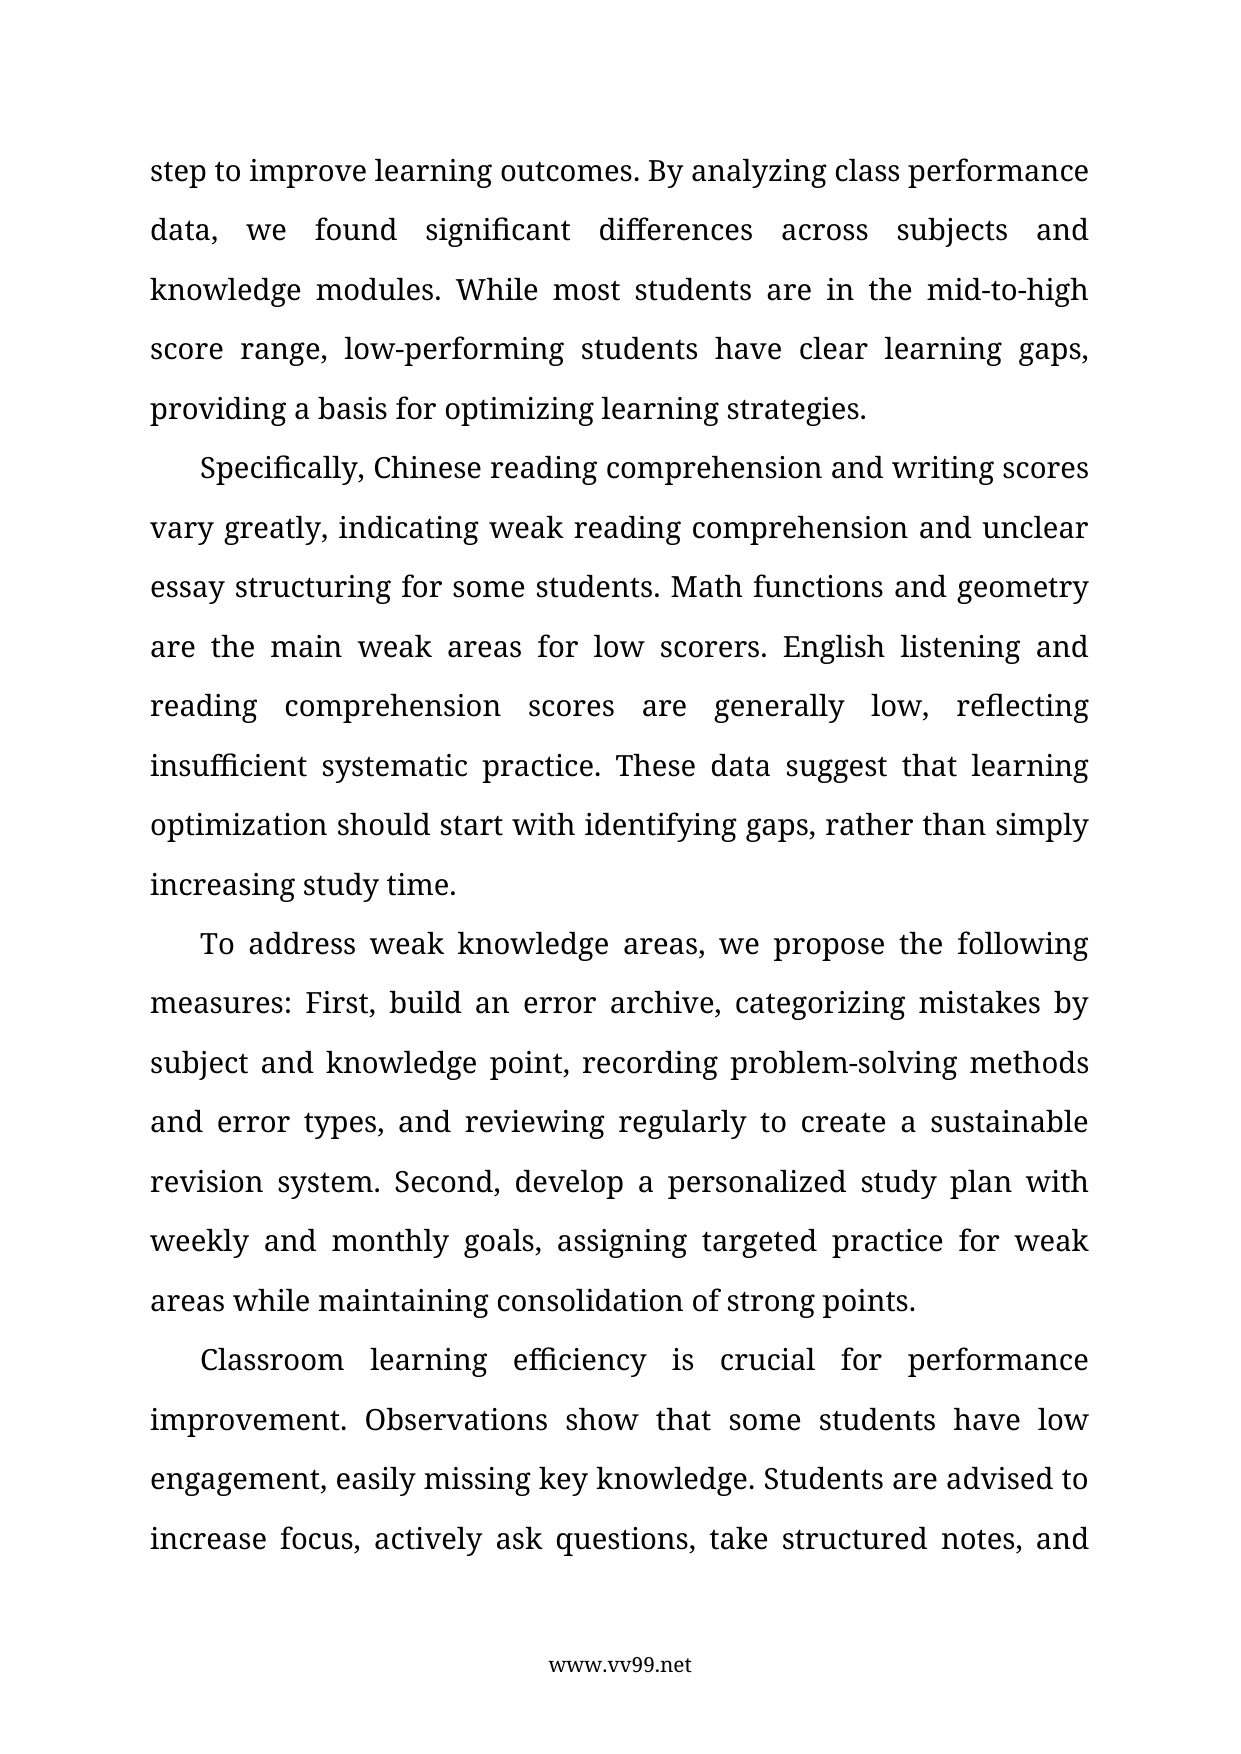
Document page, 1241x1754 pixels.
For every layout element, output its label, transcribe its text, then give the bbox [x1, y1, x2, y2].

text To address weak knowledge areas, we propose the following measures: First, build an error archive, categorizing mistakes by subject and knowledge point, recording problem-solving methods and error types, and reviewing regularly to create a sustainable revision system. Second, develop a personalized study plan with weekly and monthly goals, assigning targeted practice for weak areas while maintaining consolidation of strong points. [150, 923, 1090, 1320]
text Specifically, Chinese reading comprehension and writing scores vary greatly, indicating weak reading comprehension and unclear essay structuring for some students. Math functions and geometry are the main weak areas for low scorers. English listening and reading comprehension scores are generally low, reflecting insufficient systematic practice. These data suggest that learning optimization should start with identifying gaps, rather than simply increasing study time. [150, 447, 1090, 903]
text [150, 150, 1090, 428]
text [150, 1339, 1090, 1558]
